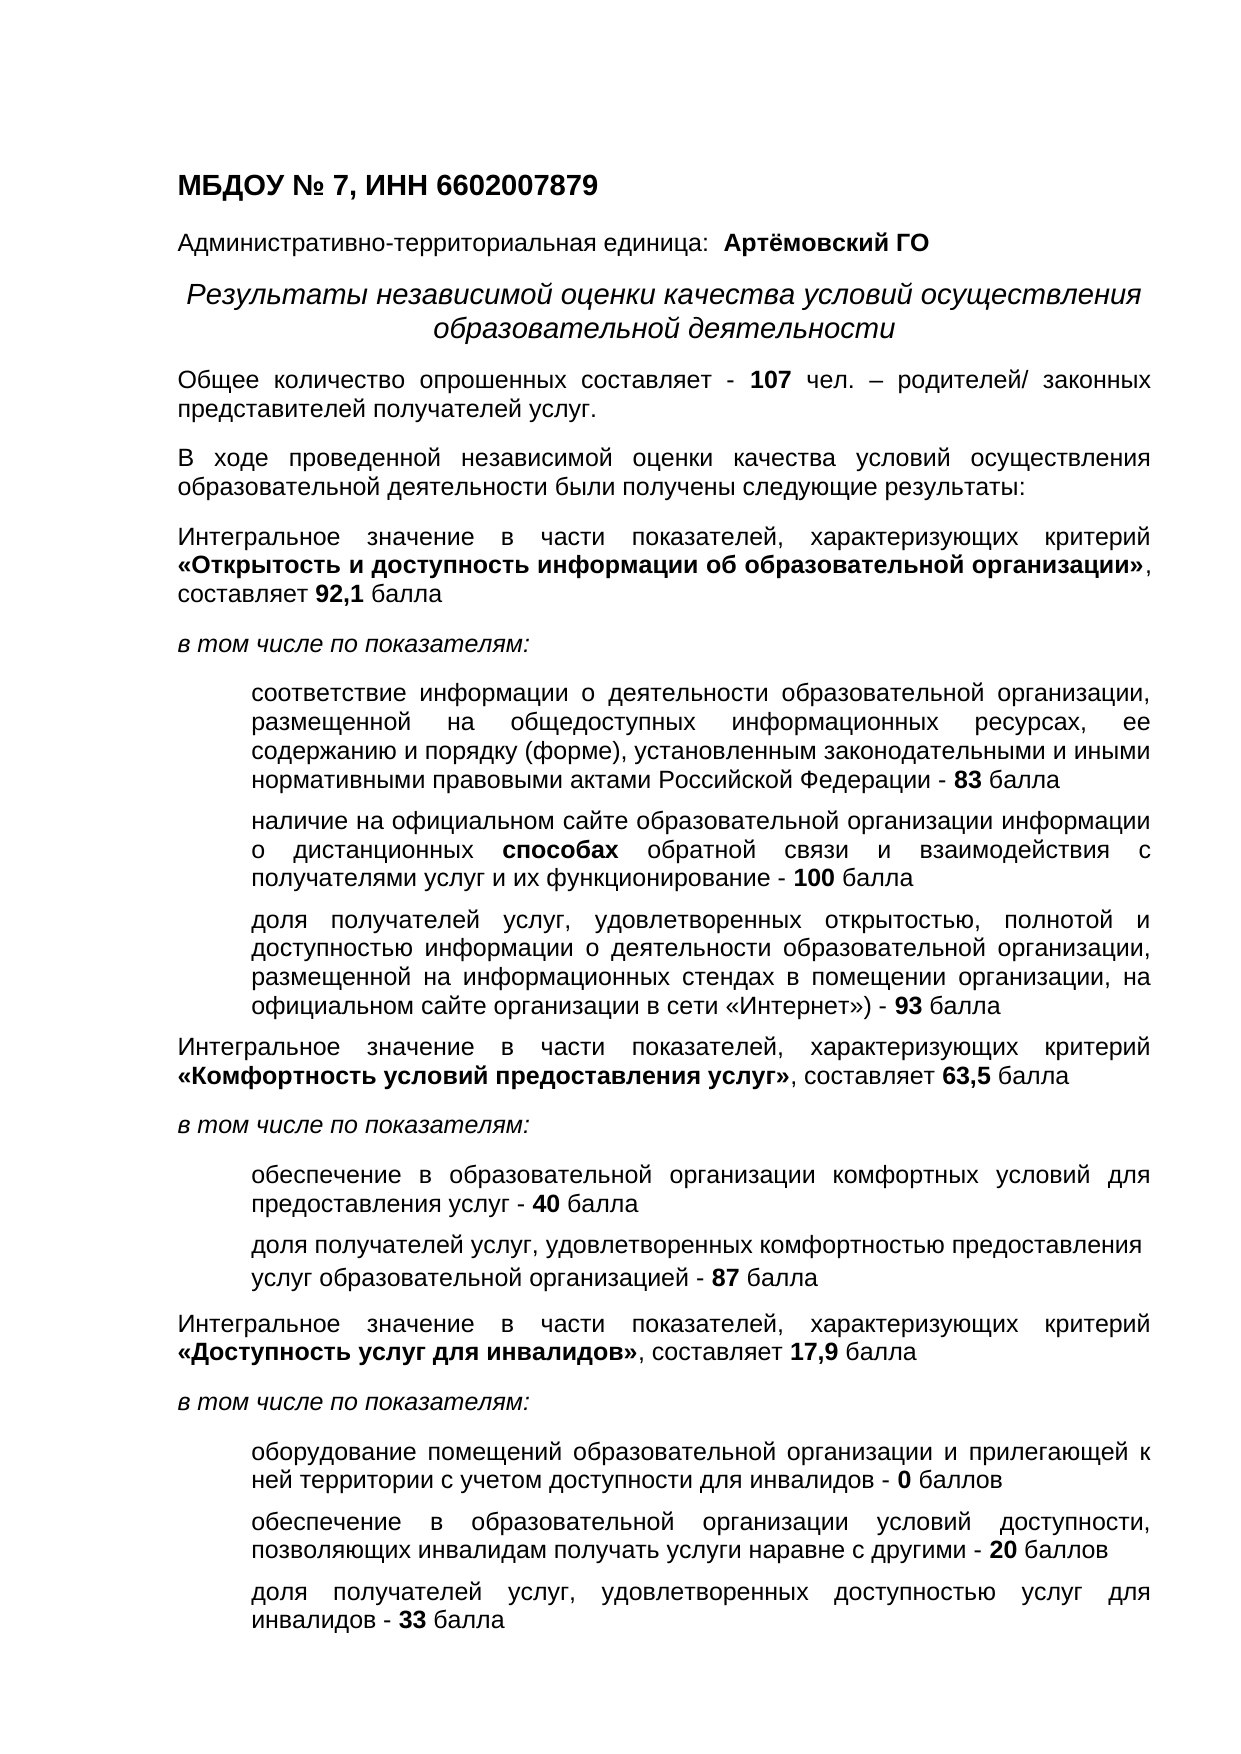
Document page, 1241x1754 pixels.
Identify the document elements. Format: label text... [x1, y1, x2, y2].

text Результаты независимой оценки качества условий осуществления образовательной деятельности [177, 277, 1152, 344]
text доля получателей услуг, удовлетворенных открытостью, полнотой и доступностью информации о деятельности образовательной организации, размещенной на информационных стендах в помещении организации, на официальном сайте организации в сети «Интернет») - 93 балла [251, 904, 1152, 1019]
text Интегральное значение в части показателей, характеризующих критерий «Комфортность условий предоставления услуг», составляет 63,5 балла [177, 1032, 1152, 1089]
text В ходе проведенной независимой оценки качества условий осуществления образовательной деятельности были получены следующие результаты: [177, 443, 1152, 501]
text в том числе по показателям: [177, 1110, 1152, 1139]
text Интегральное значение в части показателей, характеризующих критерий «Открытость и доступность информации об образовательной организации», составляет 92,1 балла [177, 522, 1152, 608]
text в том числе по показателям: [177, 1387, 1152, 1416]
subtitle МБДОУ № 7, ИНН 6602007879 [177, 168, 1152, 202]
text Общее количество опрошенных составляет - 107 чел. – родителей/ законных представителей получателей услуг. [177, 365, 1152, 422]
text Административно-территориальная единица: Артёмовский ГО [177, 227, 1152, 256]
text доля получателей услуг, удовлетворенных доступностью услуг для инвалидов - 33 балла [251, 1576, 1152, 1634]
text обеспечение в образовательной организации комфортных условий для предоставления услуг - 40 балла [251, 1160, 1152, 1217]
text наличие на официальном сайте образовательной организации информации о дистанционных способах обратной связи и взаимодействия с получателями услуг и их функционирование - 100 балла [251, 806, 1152, 892]
text обеспечение в образовательной организации условий доступности, позволяющих инвалидам получать услуги наравне с другими - 20 баллов [251, 1506, 1152, 1564]
text Интегральное значение в части показателей, характеризующих критерий «Доступность услуг для инвалидов», составляет 17,9 балла [177, 1308, 1152, 1366]
text в том числе по показателям: [177, 629, 1152, 657]
text соответствие информации о деятельности образовательной организации, размещенной на общедоступных информационных ресурсах, ее содержанию и порядку (форме), установленным законодательными и иными нормативными правовыми актами Российской Федерации - 83 балла [251, 678, 1152, 793]
text доля получателей услуг, удовлетворенных комфортностью предоставления услуг образовательной организацией - 87 балла [251, 1230, 1152, 1292]
text оборудование помещений образовательной организации и прилегающей к ней территории с учетом доступности для инвалидов - 0 баллов [251, 1436, 1152, 1494]
